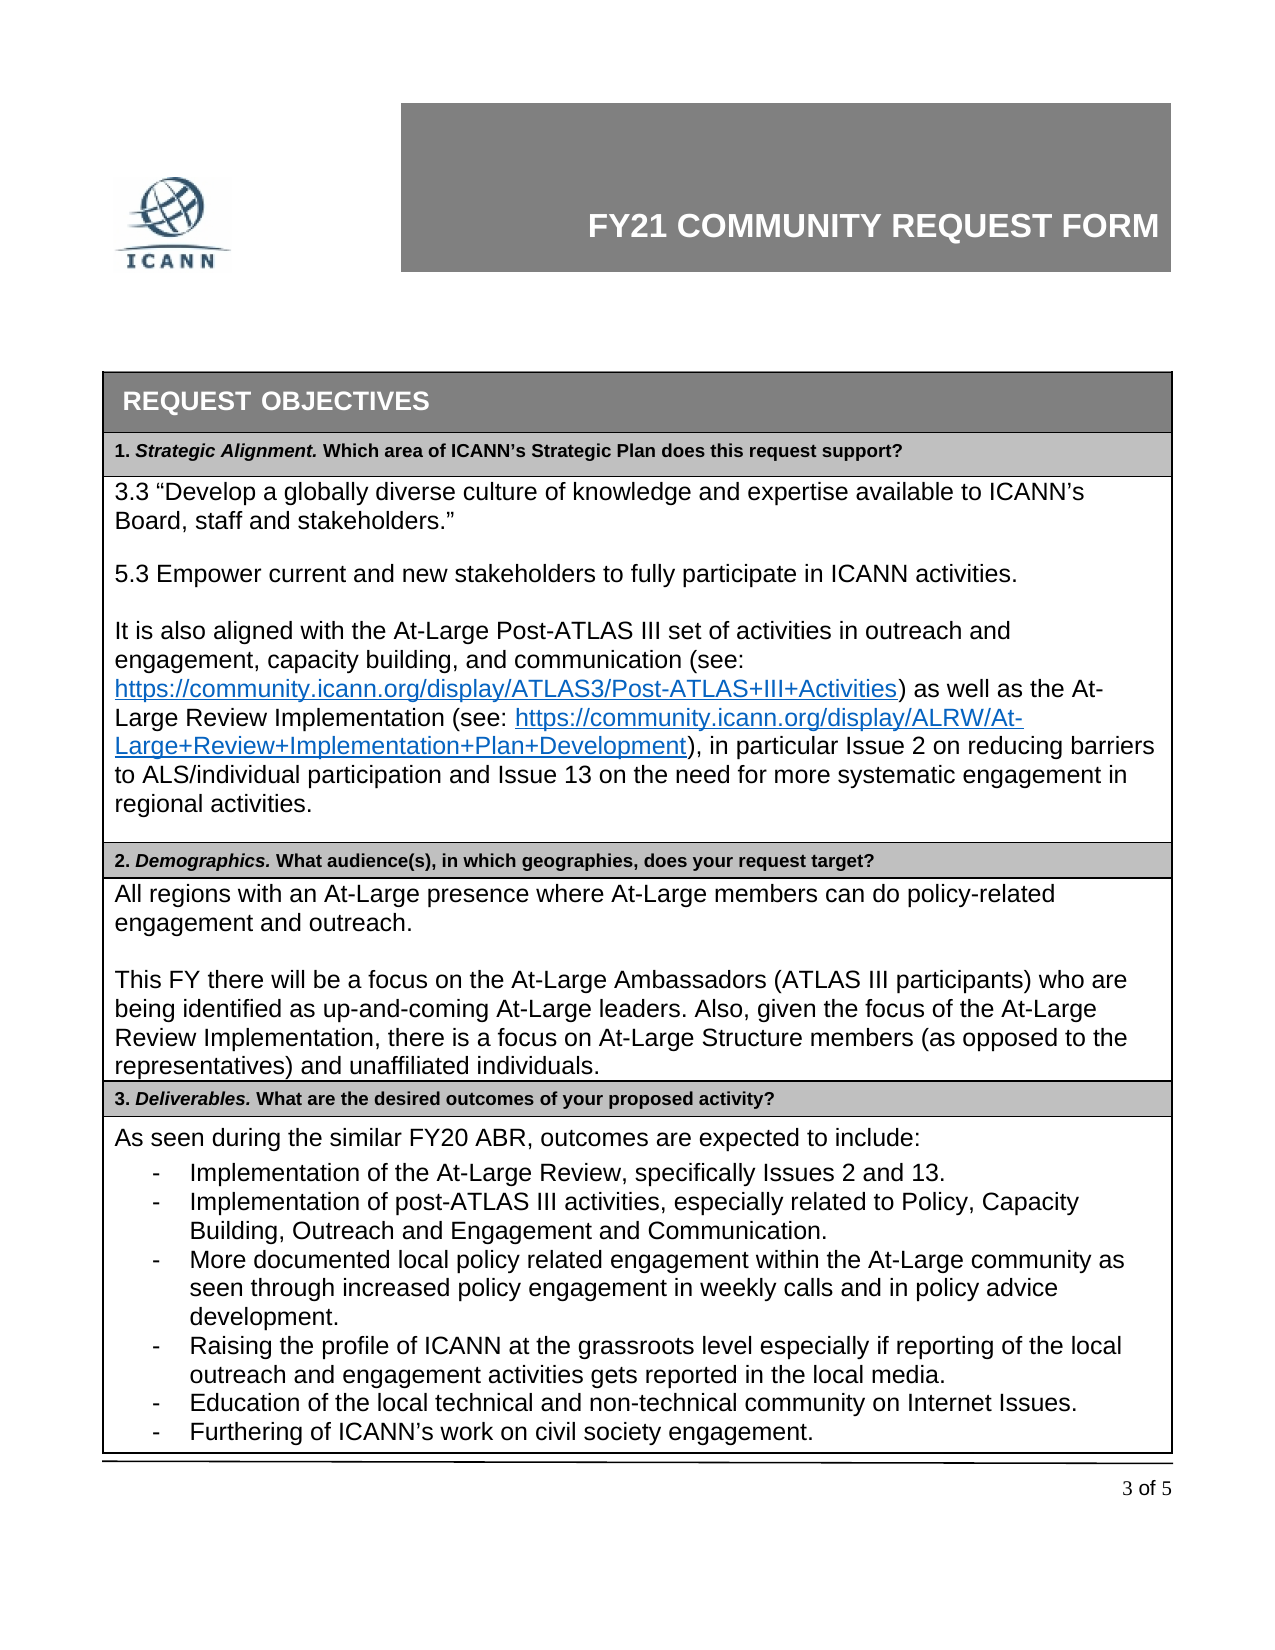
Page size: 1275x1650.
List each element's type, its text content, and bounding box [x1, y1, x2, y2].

table_cell All regions with an At-Large presence where At-Large members can do policy-related engagement and outreach. This FY there will be a focus on the At-Large Ambassadors (ATLAS III participants) who are being identified as up-and-coming At-Large leaders. Also, given the focus of the At-Large Review Implementation, there is a focus on At-Large Structure members (as opposed to the representatives) and unaffiliated individuals. [104, 879, 1171, 1080]
table_cell 3. Deliverables. What are the desired outcomes of your proposed activity? [104, 1082, 1171, 1116]
table_cell 3.3 “Develop a globally diverse culture of knowledge and expertise available to ICANN’s Board, staff and stakeholders.” 5.3 Empower current and new stakeholders to fully participate in ICANN activities. It is also aligned with the At-Large Post-ATLAS III set of activities in outreach and engagement, capacity building, and communication (see: https://community.icann.org/display/ATLAS3/Post-ATLAS+III+Activities) as well as the At-Large Review Implementation (see: https://community.icann.org/display/ALRW/At-Large+Review+Implementation+Plan+Development), in particular Issue 2 on reducing barriers to ALS/individual participation and Issue 13 on the need for more systematic engagement in regional activities. [104, 477, 1171, 842]
table_cell 1. Strategic Alignment. Which area of ICANN’s Strategic Plan does this request support? [104, 433, 1171, 476]
table_header request objectives [104, 373, 1171, 432]
picture [113, 177, 232, 273]
table_cell 2. Demographics. What audience(s), in which geographies, does your request target? [104, 843, 1171, 877]
